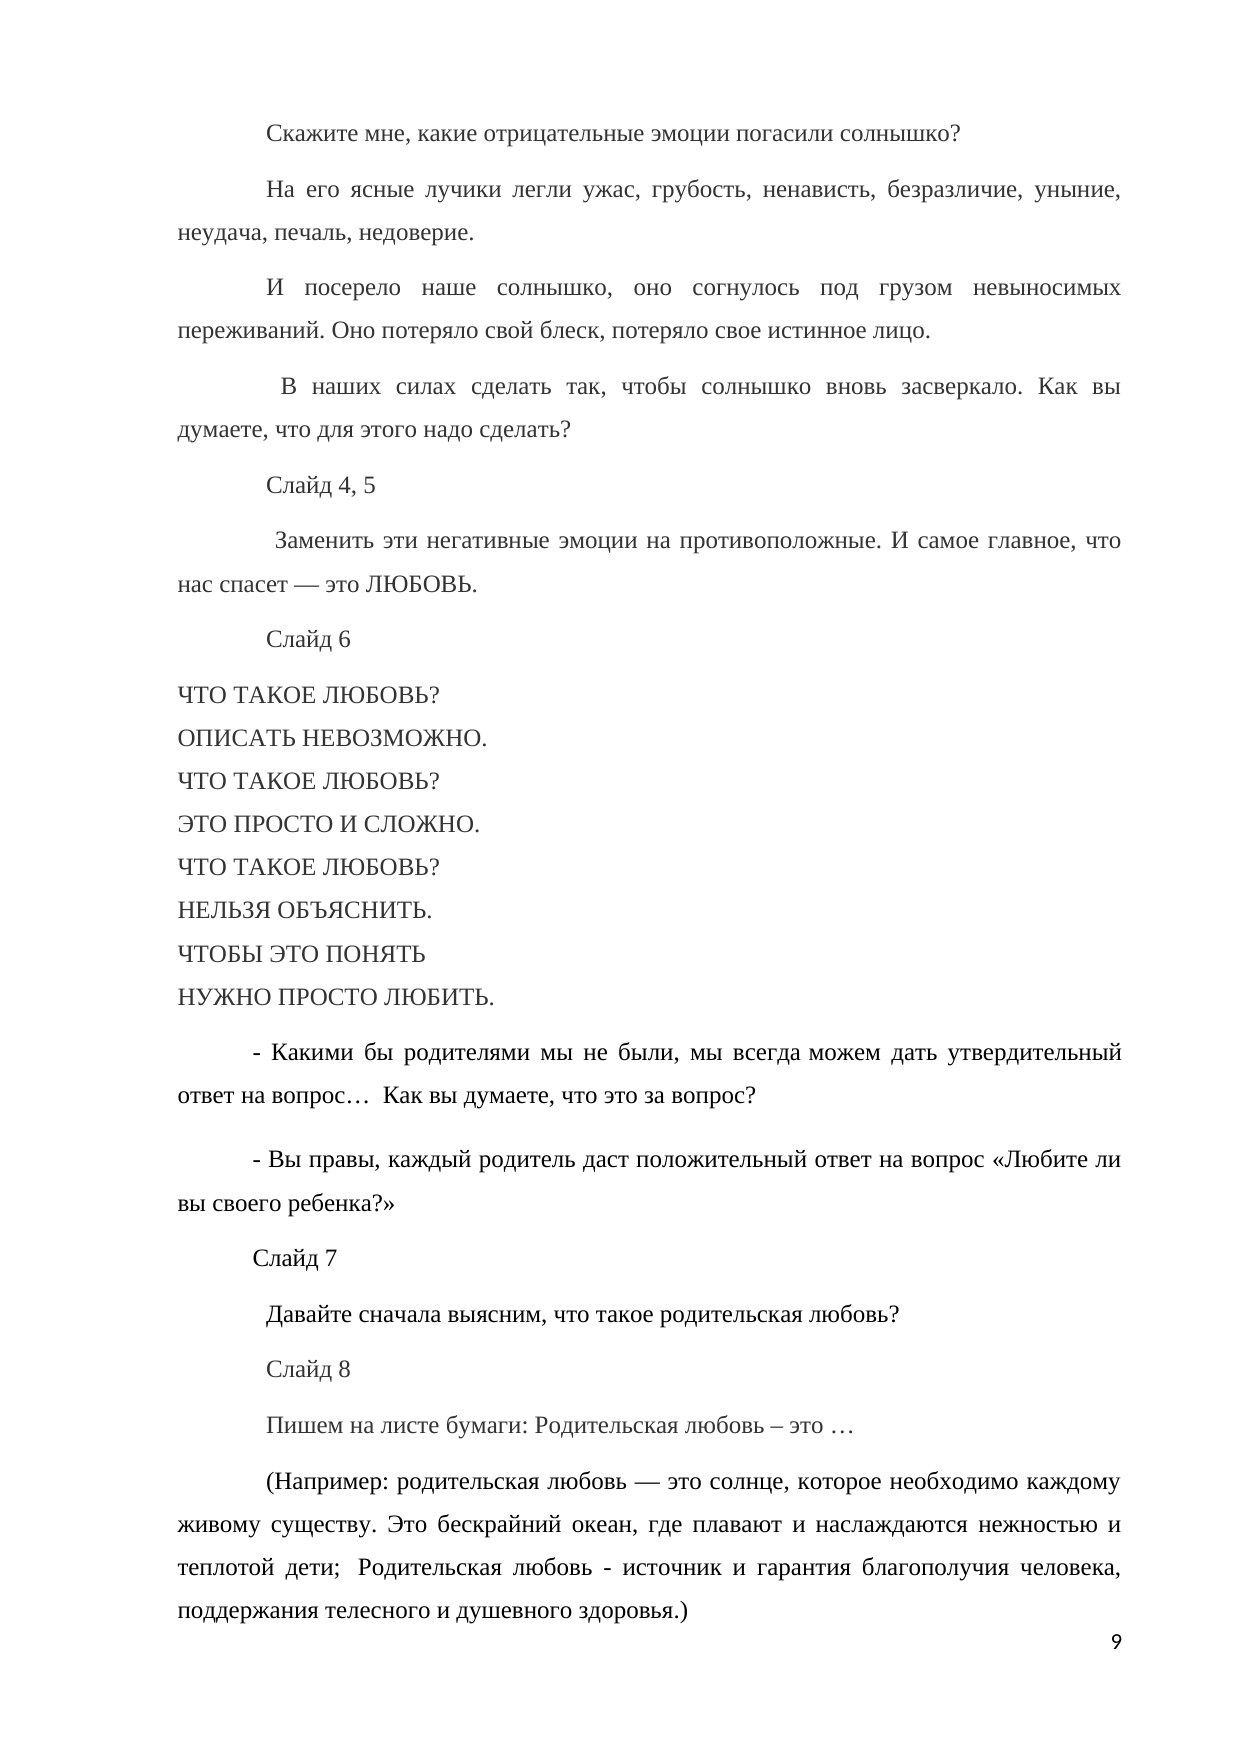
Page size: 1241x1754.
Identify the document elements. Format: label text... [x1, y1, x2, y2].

text - Вы правы, каждый родитель даст положительный ответ на вопрос «Любите ли вы своего ребенка?» [177, 1144, 1122, 1216]
text Слайд 4, 5 [177, 470, 1122, 499]
text Пишем на листе бумаги: Родительская любовь – это … [177, 1410, 1122, 1439]
text На его ясные лучики легли ужас, грубость, ненависть, безразличие, уныние, неудача, печаль, недоверие. [177, 174, 1122, 246]
text Заменить эти негативные эмоции на противоположные. И самое главное, что нас спасет — это ЛЮБОВЬ. [177, 526, 1122, 597]
text В наших силах сделать так, чтобы солнышко вновь засверкало. Как вы думаете, что для этого надо сделать? [177, 371, 1122, 443]
text Давайте сначала выясним, что такое родительская любовь? [177, 1299, 1122, 1328]
text Слайд 6 [177, 624, 1122, 653]
text Слайд 8 [177, 1354, 1122, 1383]
text ЧТО ТАКОЕ ЛЮБОВЬ? ОПИСАТЬ НЕВОЗМОЖНО. ЧТО ТАКОЕ ЛЮБОВЬ? ЭТО ПРОСТО И СЛОЖНО. ЧТО ТАКОЕ ЛЮБОВЬ? НЕЛЬЗЯ ОБЪЯСНИТЬ. ЧТОБЫ ЭТО ПОНЯТЬ НУЖНО ПРОСТО ЛЮБИТЬ. [177, 680, 1122, 1011]
text И посерело наше солнышко, оно согнулось под грузом невыносимых переживаний. Оно потеряло свой блеск, потеряло свое истинное лицо. [177, 272, 1122, 344]
text Скажите мне, какие отрицательные эмоции погасили солнышко? [177, 118, 1122, 147]
text (Например: родительская любовь — это солнце, которое необходимо каждому живому существу. Это бескрайний океан, где плавают и наслаждаются нежностью и теплотой дети; Родительская любовь - источник и гарантия благополучия человека, поддержания телесного и душевного здоровья.) [177, 1466, 1122, 1624]
text - Какими бы родителями мы не были, мы всегда можем дать утвердительный ответ на вопрос… Как вы думаете, что это за вопрос? [177, 1037, 1122, 1109]
text Слайд 7 [177, 1243, 1122, 1272]
